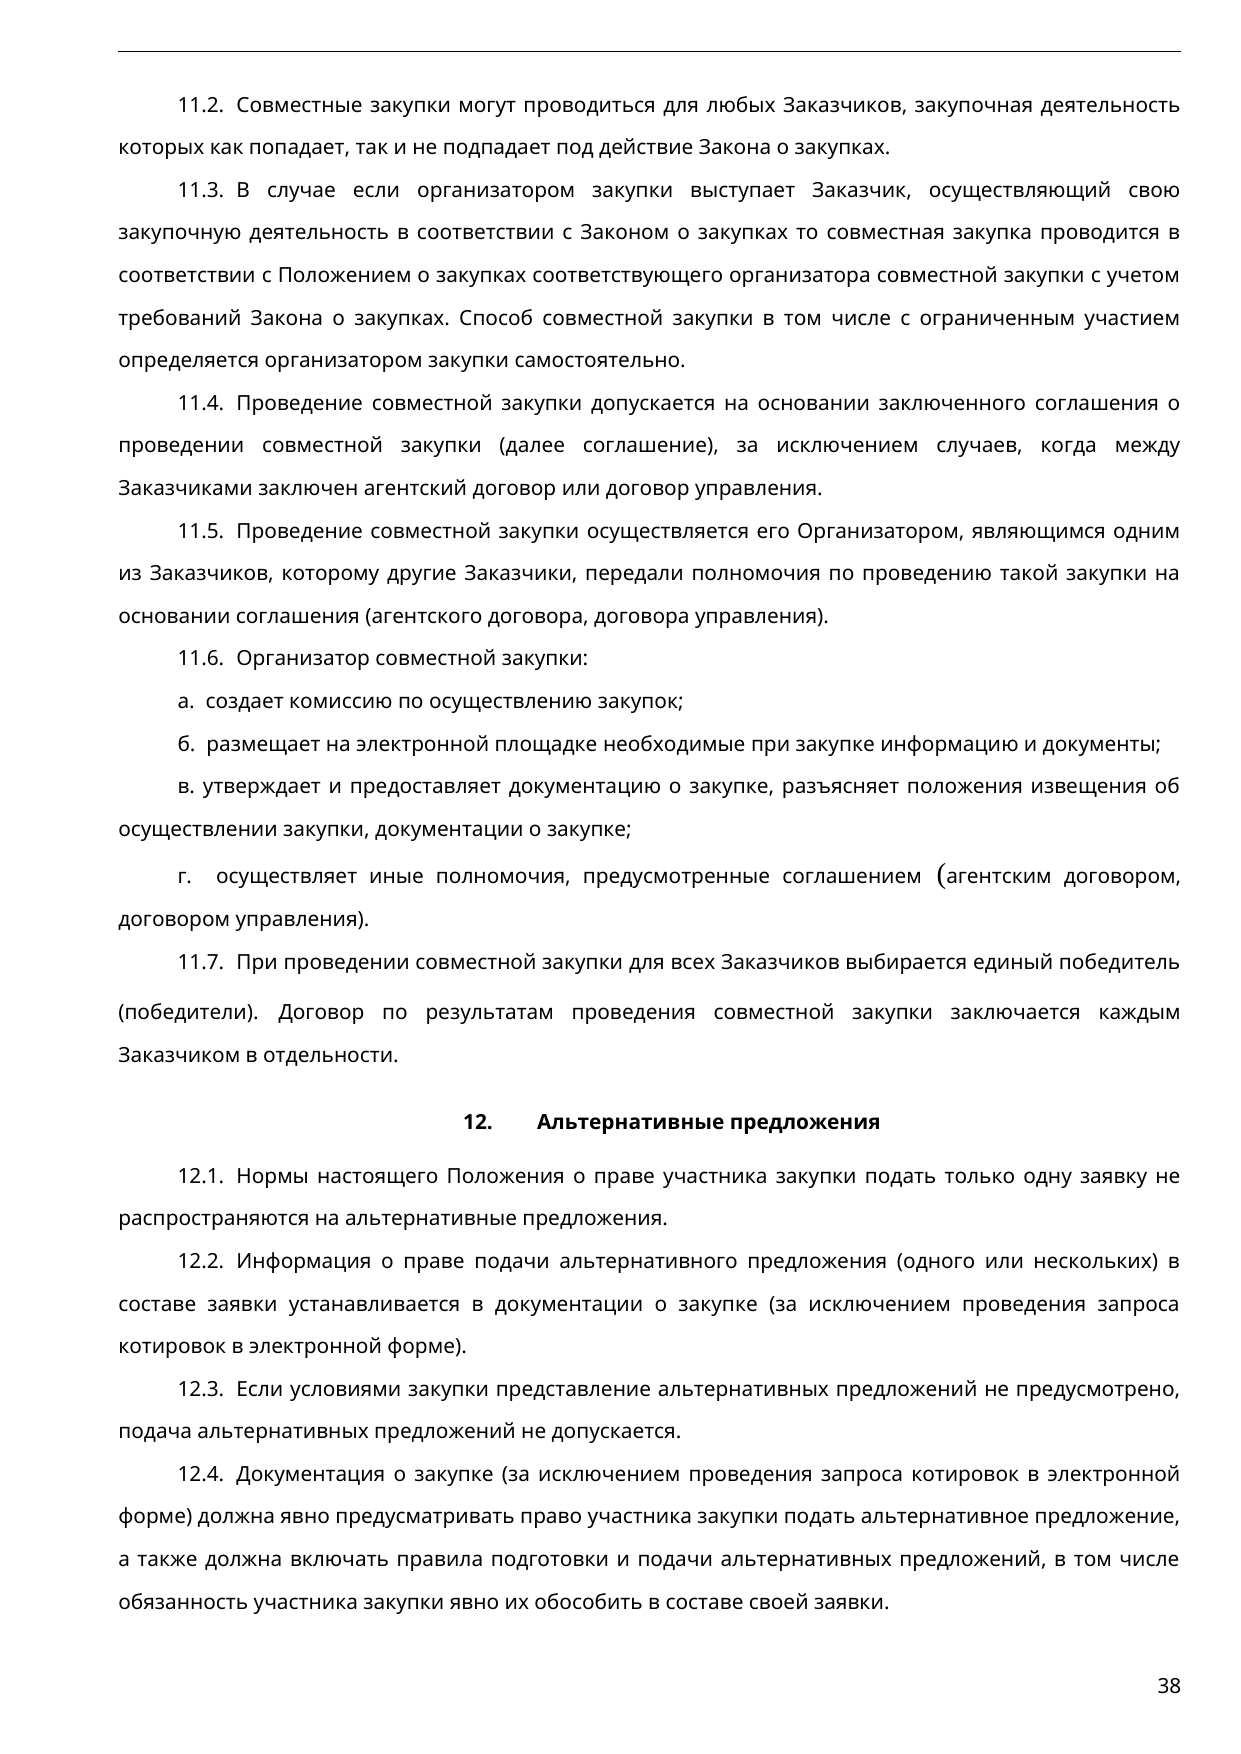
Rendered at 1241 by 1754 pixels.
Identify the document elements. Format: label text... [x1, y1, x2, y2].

text Документация о закупке (за исключением проведения запроса котировок в электронной форме) должна явно предусматривать право участника закупки подать альтернативное предложение, а также должна включать правила подготовки и подачи альтернативных предложений, в том числе обязанность участника закупки явно их обособить в составе своей заявки. [118, 1459, 1181, 1615]
text Проведение совместной закупки допускается на основании заключенного соглашения о проведении совместной закупки (далее соглашение), за исключением случаев, когда между Заказчиками заключен агентский договор или договор управления. [118, 388, 1181, 502]
list а. создает комиссию по осуществлению закупок; [118, 686, 1181, 714]
text Проведение совместной закупки осуществляется его Организатором, являющимся одним из Заказчиков, которому другие Заказчики, передали полномочия по проведению такой закупки на основании соглашения (агентского договора, договора управления). [118, 516, 1181, 629]
text При проведении совместной закупки для всех Заказчиков выбирается единый победитель (победители). Договор по результатам проведения совместной закупки заключается каждым Заказчиком в отдельности. [118, 947, 1181, 1068]
text Нормы настоящего Положения о праве участника закупки подать только одну заявку не распространяются на альтернативные предложения. [118, 1161, 1181, 1232]
list б. размещает на электронной площадке необходимые при закупке информацию и документы; [118, 729, 1181, 757]
text Информация о праве подачи альтернативного предложения (одного или нескольких) в составе заявки устанавливается в документации о закупке (за исключением проведения запроса котировок в электронной форме). [118, 1246, 1181, 1360]
text В случае если организатором закупки выступает Заказчик, осуществляющий свою закупочную деятельность в соответствии с Законом о закупках то совместная закупка проводится в соответствии с Положением о закупках соответствующего организатора совместной закупки с учетом требований Закона о закупках. Способ совместной закупки в том числе с ограниченным участием определяется организатором закупки самостоятельно. [118, 175, 1181, 374]
text Организатор совместной закупки: [118, 643, 1181, 672]
text Альтернативные предложения [118, 1107, 1181, 1136]
text Если условиями закупки представление альтернативных предложений не предусмотрено, подача альтернативных предложений не допускается. [118, 1374, 1181, 1445]
list в. утверждает и предоставляет документацию о закупке, разъясняет положения извещения об осуществлении закупки, документации о закупке; [118, 771, 1181, 842]
list г. осуществляет иные полномочия, предусмотренные соглашением (агентским договором, договором управления). [118, 857, 1181, 933]
text Совместные закупки могут проводиться для любых Заказчиков, закупочная деятельность которых как попадает, так и не подпадает под действие Закона о закупках. [118, 90, 1181, 161]
